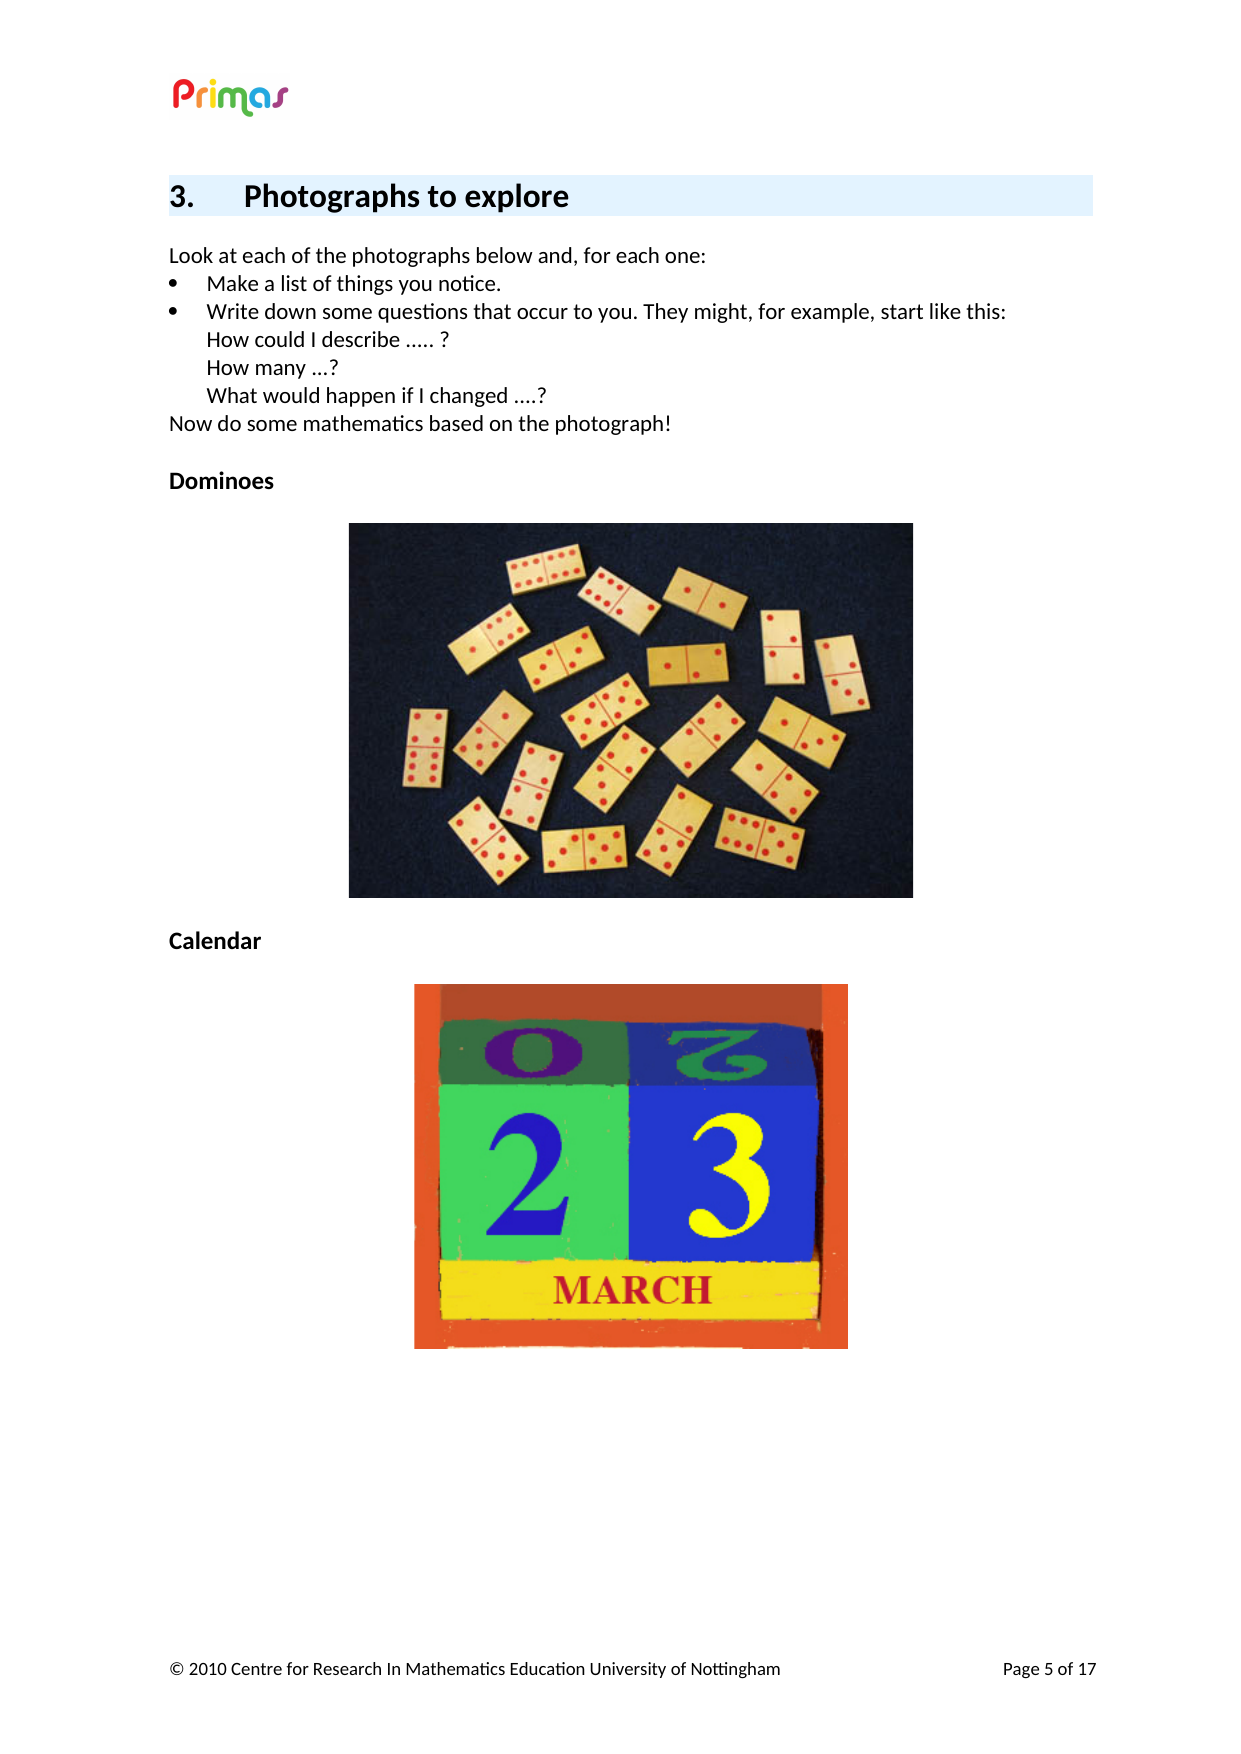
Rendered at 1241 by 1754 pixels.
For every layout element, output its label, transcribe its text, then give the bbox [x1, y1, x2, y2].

text Look at each of the photographs below and, for each one: [169, 241, 1093, 269]
subtitle 3. Photographs to explore [169, 175, 1093, 216]
subtitle Dominoes [169, 465, 1093, 495]
text How could I describe ..... ? [206, 325, 1093, 353]
picture [414, 984, 848, 1349]
picture [348, 523, 914, 898]
list Make a list of things you notice. [169, 269, 1093, 297]
text Now do some mathematics based on the photograph! [169, 409, 1093, 437]
picture [168, 73, 290, 120]
text How many ...? What would happen if I changed ....? [206, 353, 1093, 409]
list Write down some questions that occur to you. They might, for example, start like this: [169, 297, 1093, 325]
subtitle Calendar [169, 926, 1093, 956]
